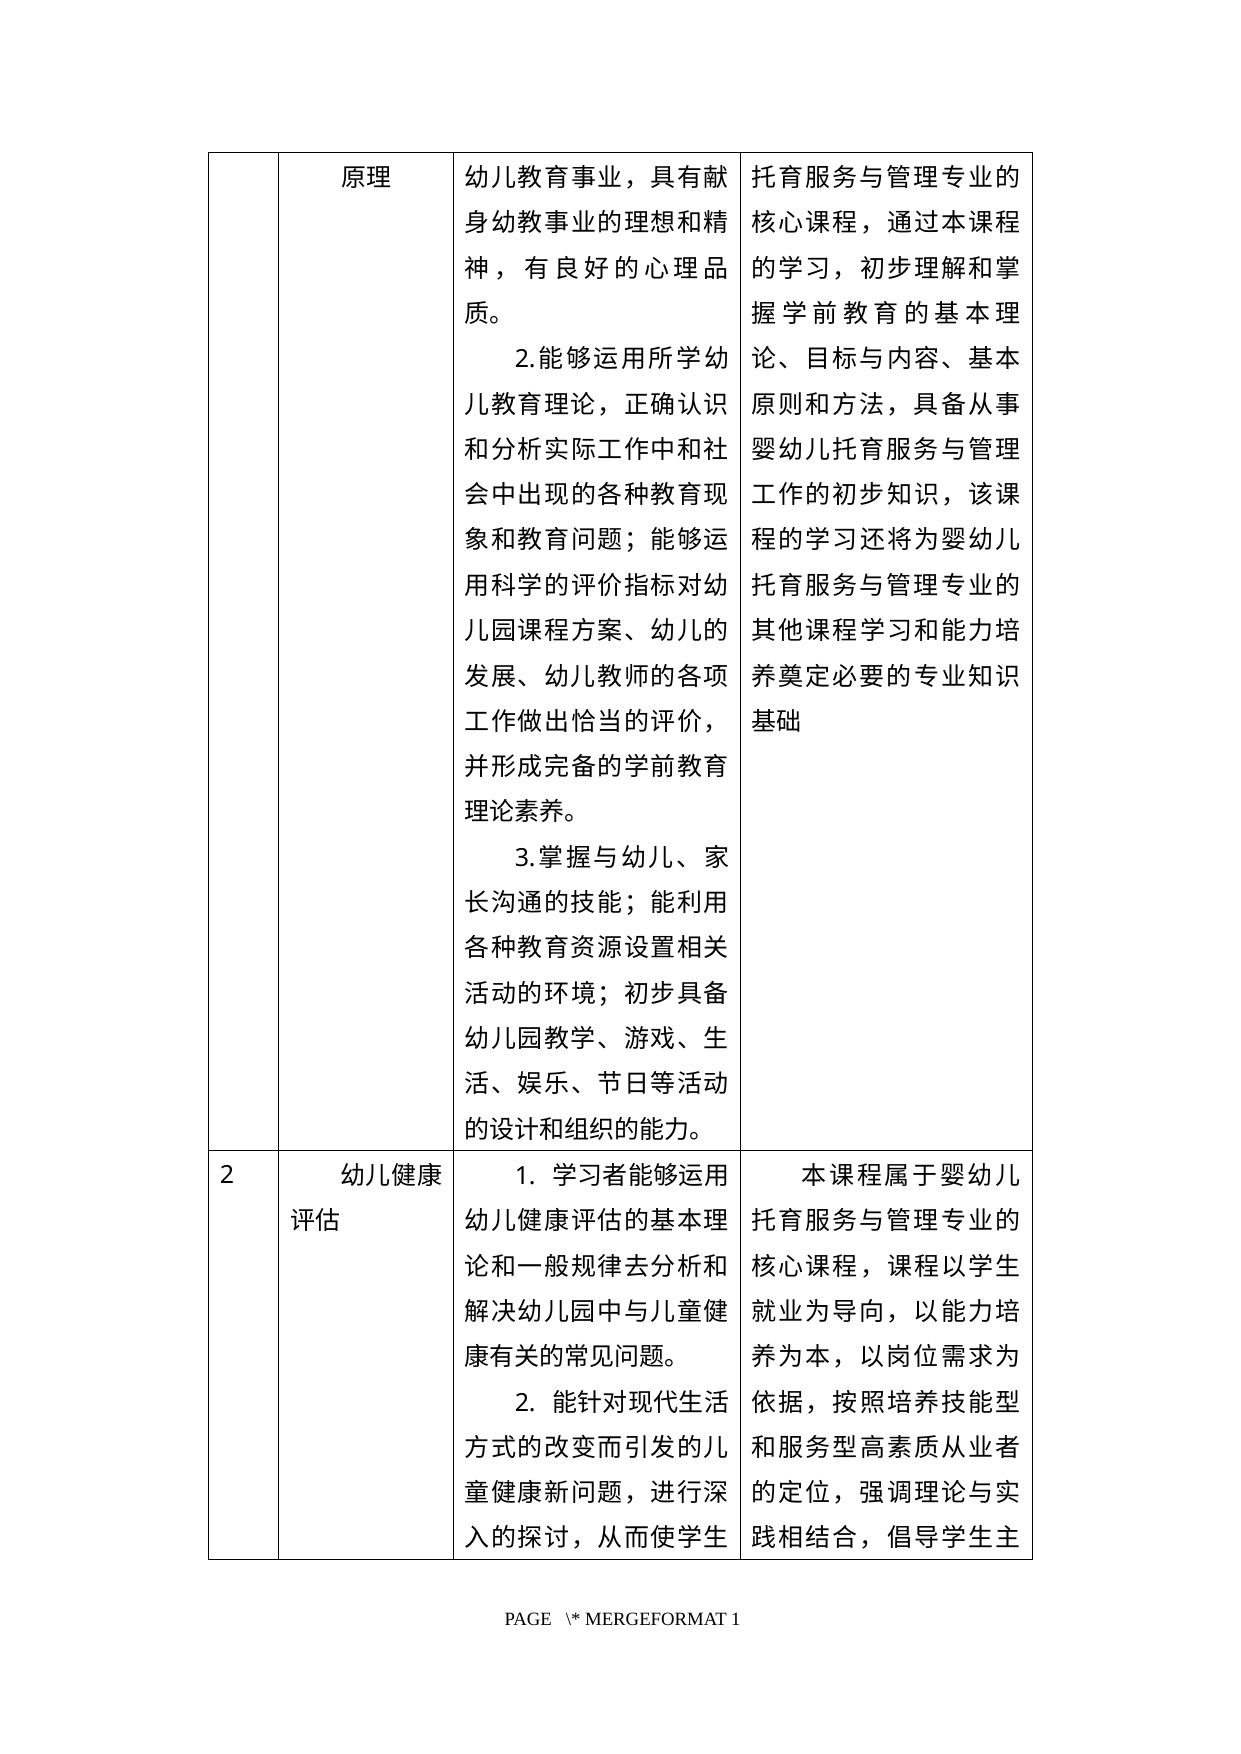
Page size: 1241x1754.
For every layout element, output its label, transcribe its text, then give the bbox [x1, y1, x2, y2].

table_cell 2 [209, 1151, 278, 1559]
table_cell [741, 153, 1032, 1150]
table_cell 幼儿健康评估 [279, 1151, 453, 1559]
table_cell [741, 1151, 1032, 1559]
table_cell 1 [209, 153, 278, 1150]
table_cell 学前教育原理 [279, 153, 453, 1150]
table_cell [454, 1151, 740, 1559]
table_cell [454, 153, 740, 1150]
